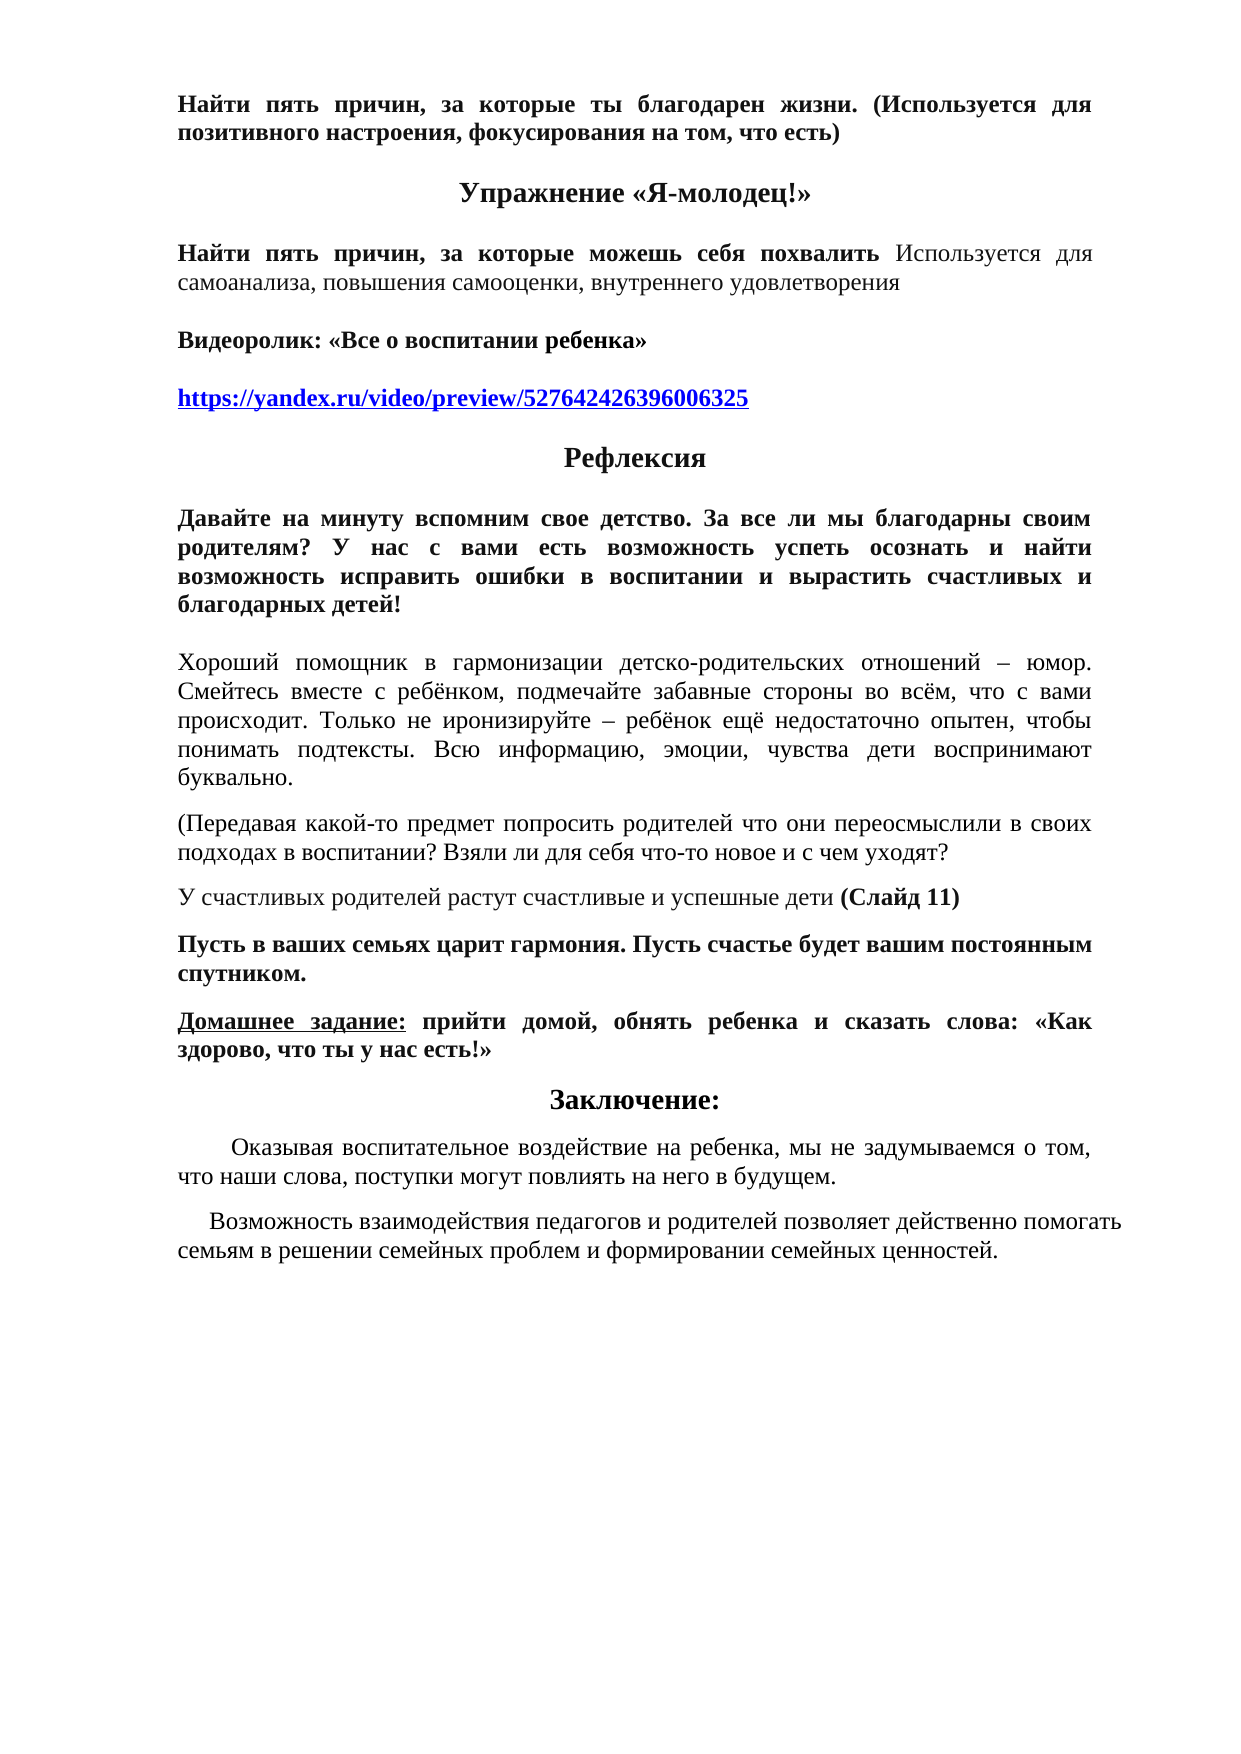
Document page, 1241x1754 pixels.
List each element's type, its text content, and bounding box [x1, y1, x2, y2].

text Заключение: [177, 1082, 1093, 1116]
text Пусть в ваших семьях царит гармония. Пусть счастье будет вашим постоянным спутником. [177, 929, 1093, 987]
text Видеоролик: «Все о воспитании ребенка» [177, 325, 1093, 353]
text Возможность взаимодействия педагогов и родителей позволяет действенно помогать семьям в решении семейных проблем и формировании семейных ценностей. [177, 1206, 1122, 1264]
text Оказывая воспитательное воздействие на ребенка, мы не задумываемся о том, что наши слова, поступки могут повлиять на него в будущем. [177, 1132, 1093, 1190]
text Упражнение «Я-молодец!» [177, 175, 1093, 209]
text Найти пять причин, за которые можешь себя похвалить Используется для самоанализа, повышения самооценки, внутреннего удовлетворения [177, 238, 1093, 296]
text Найти пять причин, за которые ты благодарен жизни. (Используется для позитивного настроения, фокусирования на том, что есть) [177, 89, 1093, 146]
text Рефлексия [177, 441, 1093, 474]
text (Передавая какой-то предмет попросить родителей что они переосмыслили в своих подходах в воспитании? Взяли ли для себя что-то новое и с чем уходят? [177, 808, 1093, 865]
text Домашнее задание: прийти домой, обнять ребенка и сказать слова: «Как здорово, что ты у нас есть!» [177, 1006, 1093, 1063]
text https://yandex.ru/video/preview/527642426396006325 [177, 383, 1093, 411]
text У счастливых родителей растут счастливые и успешные дети (Слайд 11) [177, 882, 1093, 911]
text Давайте на минуту вспомним свое детство. За все ли мы благодарны своим родителям? У нас с вами есть возможность успеть осознать и найти возможность исправить ошибки в воспитании и вырастить счастливых и благодарных детей! [177, 503, 1093, 618]
text Хороший помощник в гармонизации детско-родительских отношений – юмор. Смейтесь вместе с ребёнком, подмечайте забавные стороны во всём, что с вами происходит. Только не иронизируйте – ребёнок ещё недостаточно опытен, чтобы понимать подтексты. Всю информацию, эмоции, чувства дети воспринимают буквально. [177, 647, 1093, 791]
